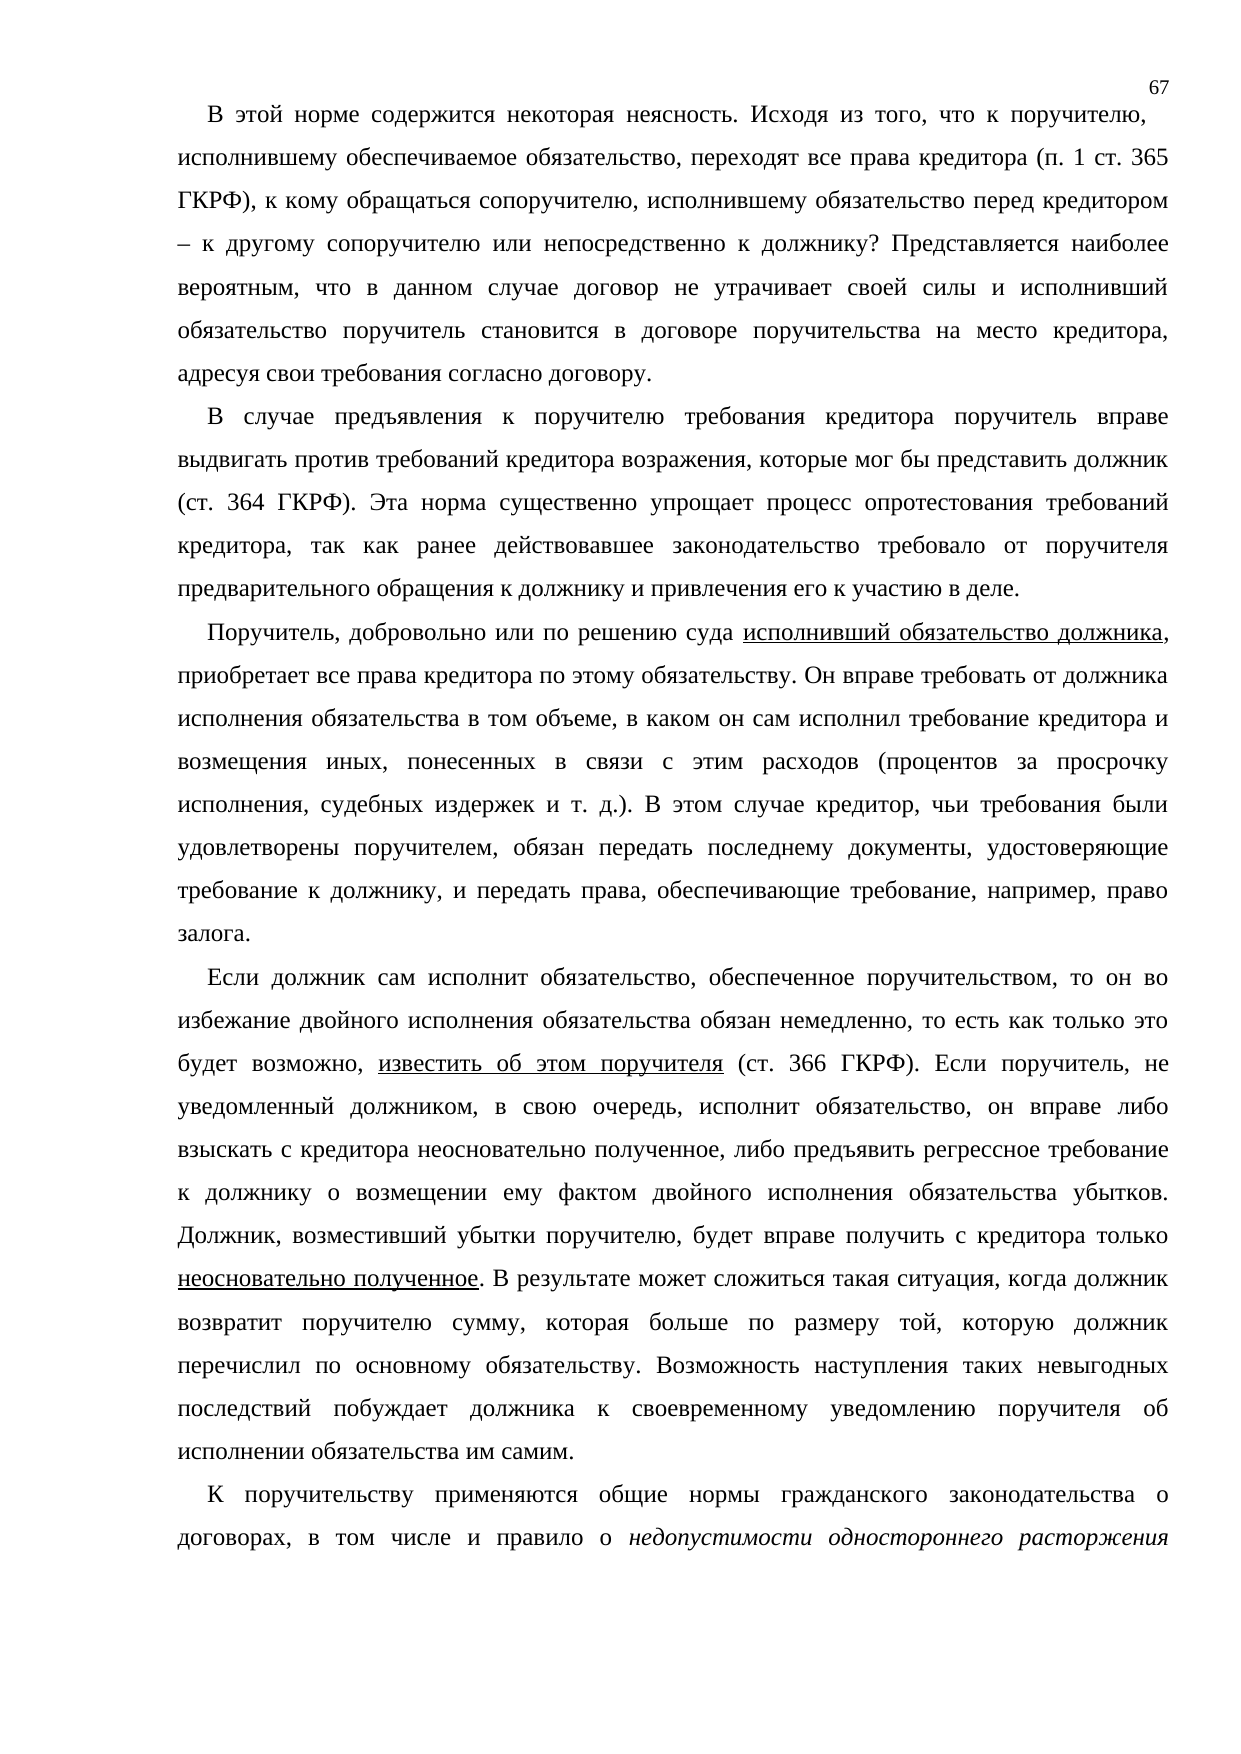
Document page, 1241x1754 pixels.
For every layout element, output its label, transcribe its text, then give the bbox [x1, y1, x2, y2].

text В этой норме содержится некоторая неясность. Исходя из того, что к поручителю, исполнившему обеспечиваемое обязательство, переходят все права кредитора (п. 1 ст. 365 ГКРФ), к кому обращаться сопоручителю, исполнившему обязательство перед кредитором – к другому сопоручителю или непосредственно к должнику? Представляется наиболее вероятным, что в данном случае договор не утрачивает своей силы и исполнивший обязательство поручитель становится в договоре поручительства на место кредитора, адресуя свои требования согласно договору. [177, 99, 1169, 387]
text В случае предъявления к поручителю требования кредитора поручитель вправе выдвигать против требований кредитора возражения, которые мог бы представить должник (ст. 364 ГКРФ). Эта норма существенно упрощает процесс опротестования требований кредитора, так как ранее действовавшее законодательство требовало от поручителя предварительного обращения к должнику и привлечения его к участию в деле. [177, 401, 1169, 602]
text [177, 1479, 1169, 1551]
text Поручитель, добровольно или по решению суда исполнивший обязательство должника, приобретает все права кредитора по этому обязательству. Он вправе требовать от должника исполнения обязательства в том объеме, в каком он сам исполнил требование кредитора и возмещения иных, понесенных в связи с этим расходов (процентов за просрочку исполнения, судебных издержек и т. д.). В этом случае кредитор, чьи требования были удовлетворены поручителем, обязан передать последнему документы, удостоверяющие требование к должнику, и передать права, обеспечивающие требование, например, право залога. [177, 617, 1169, 947]
text Если должник сам исполнит обязательство, обеспеченное поручительством, то он во избежание двойного исполнения обязательства обязан немедленно, то есть как только это будет возможно, известить об этом поручителя (ст. 366 ГКРФ). Если поручитель, не уведомленный должником, в свою очередь, исполнит обязательство, он вправе либо взыскать с кредитора неосновательно полученное, либо предъявить регрессное требование к должнику о возмещении ему фактом двойного исполнения обязательства убытков. Должник, возместивший убытки поручителю, будет вправе получить с кредитора только неосновательно полученное. В результате может сложиться такая ситуация, когда должник возвратит поручителю сумму, которая больше по размеру той, которую должник перечислил по основному обязательству. Возможность наступления таких невыгодных последствий побуждает должника к своевременному уведомлению поручителя об исполнении обязательства им самим. [177, 962, 1169, 1465]
